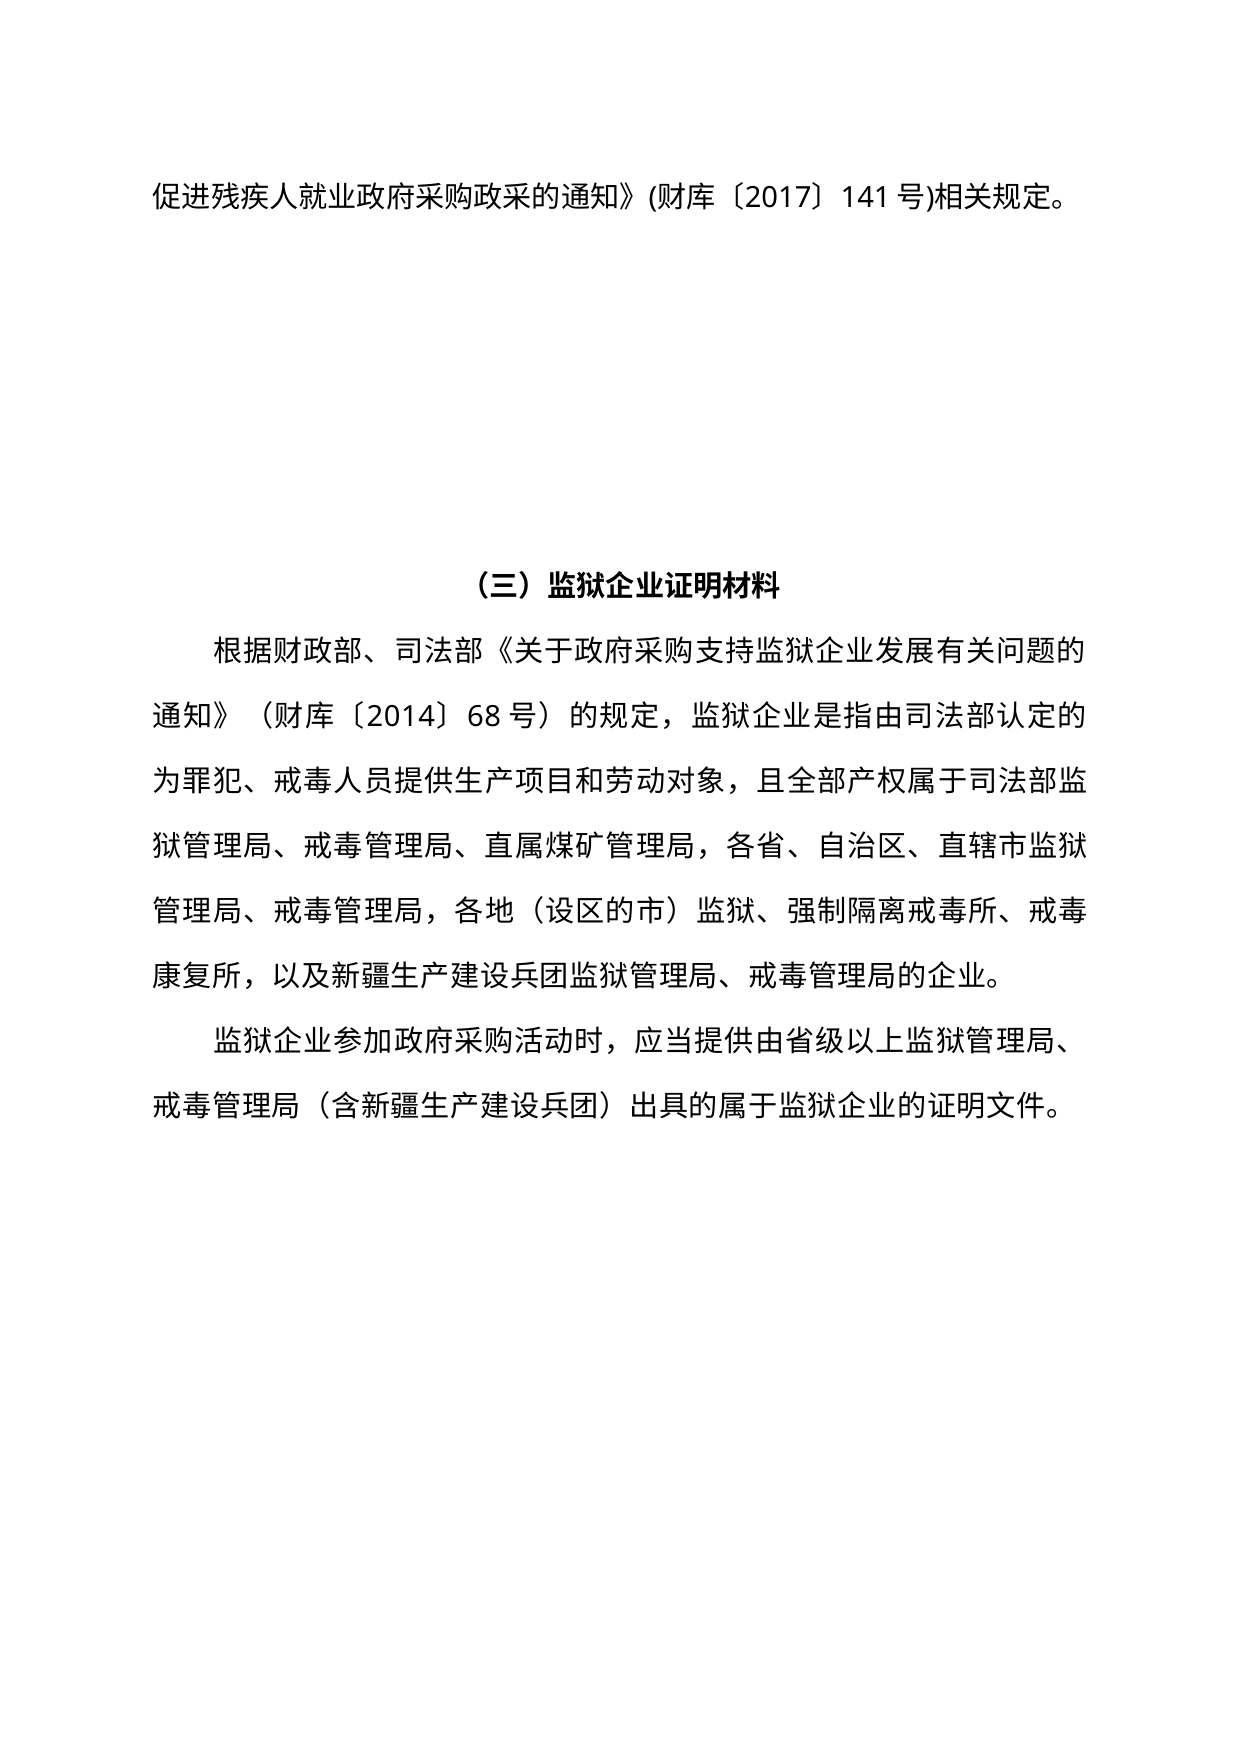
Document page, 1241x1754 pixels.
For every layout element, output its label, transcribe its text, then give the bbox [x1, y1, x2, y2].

text 根据财政部、司法部《关于政府采购支持监狱企业发展有关问题的通知》（财库〔2014〕68号）的规定，监狱企业是指由司法部认定的为罪犯、戒毒人员提供生产项目和劳动对象，且全部产权属于司法部监狱管理局、戒毒管理局、直属煤矿管理局，各省、自治区、直辖市监狱管理局、戒毒管理局，各地（设区的市）监狱、强制隔离戒毒所、戒毒康复所，以及新疆生产建设兵团监狱管理局、戒毒管理局的企业。 [152, 616, 1088, 1006]
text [152, 162, 1088, 227]
text （三）监狱企业证明材料 [152, 551, 1088, 616]
text 监狱企业参加政府采购活动时，应当提供由省级以上监狱管理局、戒毒管理局（含新疆生产建设兵团）出具的属于监狱企业的证明文件。 [152, 1006, 1088, 1136]
